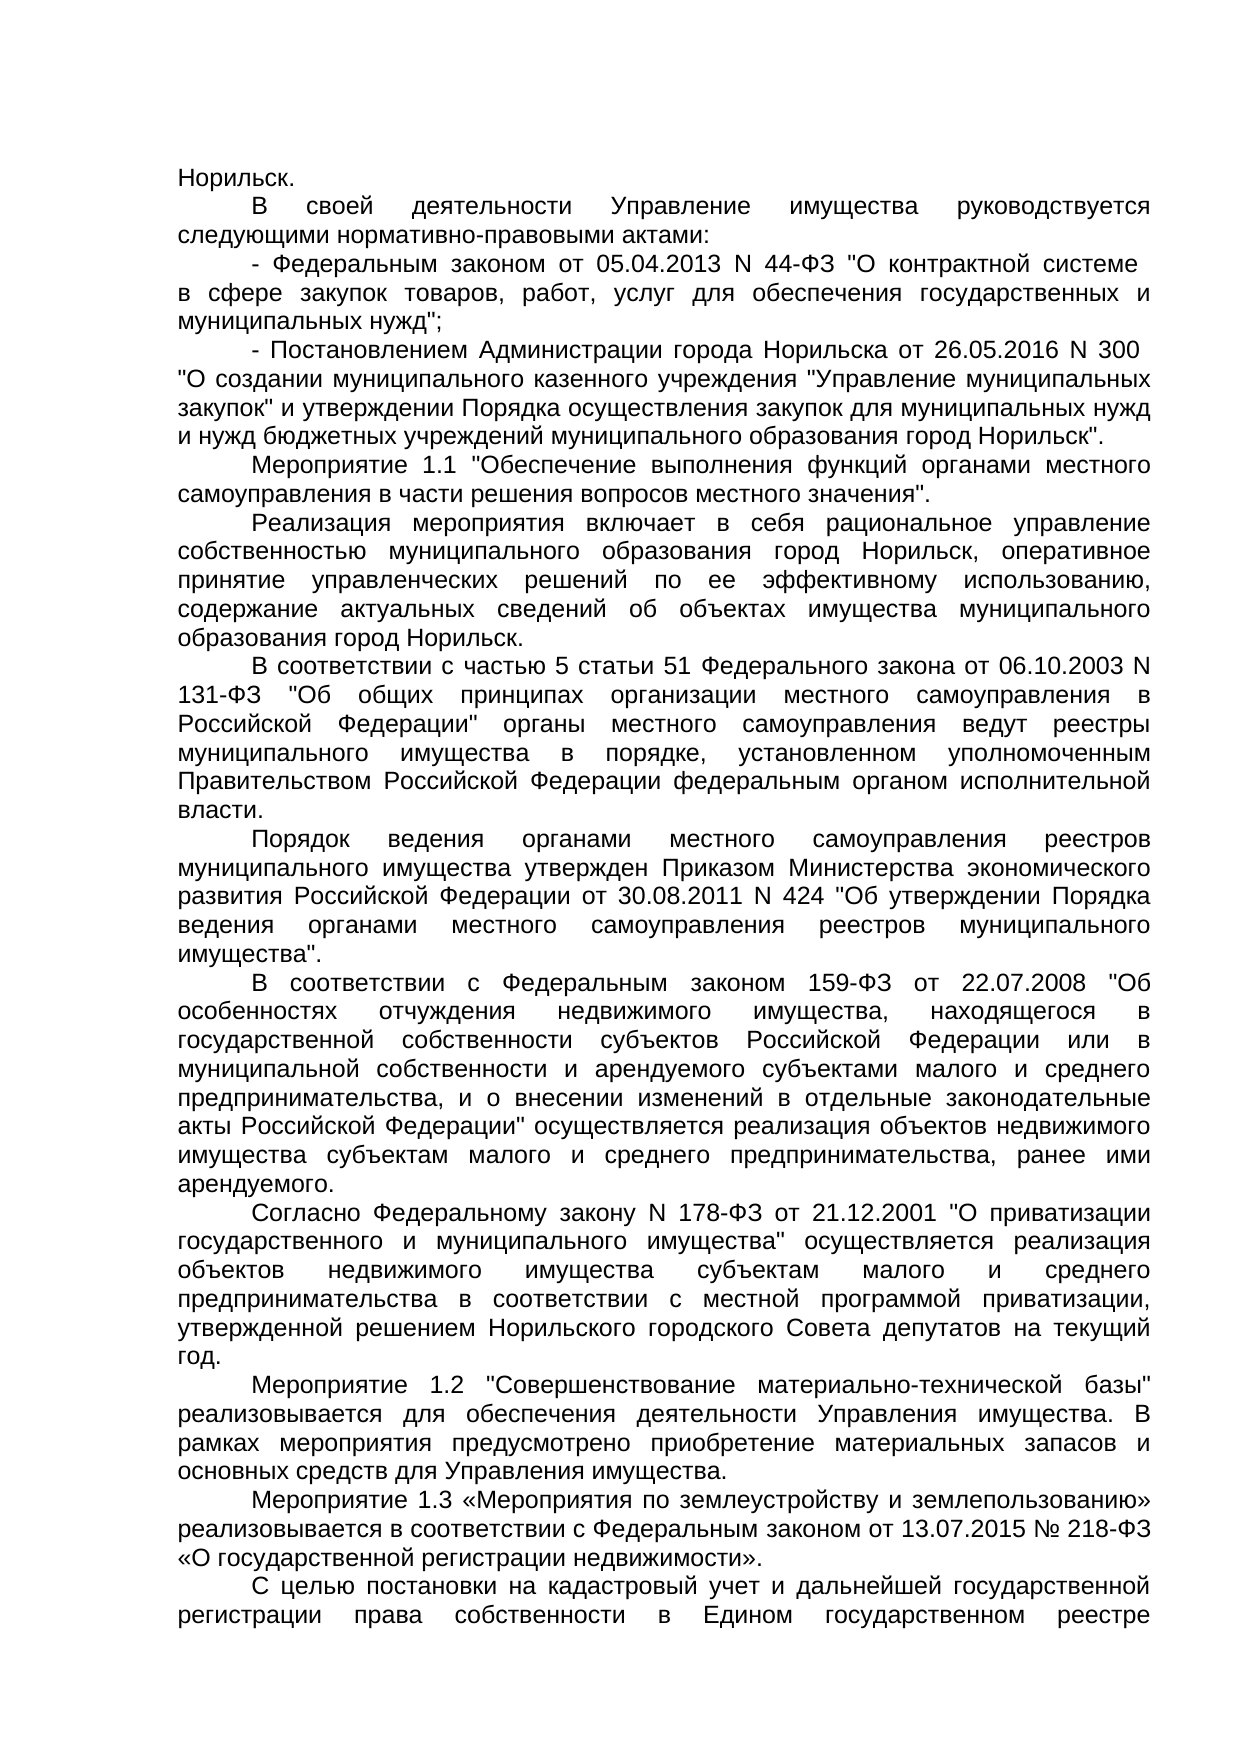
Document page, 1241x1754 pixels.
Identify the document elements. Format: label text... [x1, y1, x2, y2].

text - Федеральным законом от 05.04.2013 N 44-ФЗ "О контрактной системе в сфере закупок товаров, работ, услуг для обеспечения государственных и муниципальных нужд"; [177, 249, 1152, 335]
text В своей деятельности Управление имущества руководствуется следующими нормативно-правовыми актами: [177, 191, 1152, 249]
text В соответствии с Федеральным законом 159-ФЗ от 22.07.2008 "Об особенностях отчуждения недвижимого имущества, находящегося в государственной собственности субъектов Российской Федерации или в муниципальной собственности и арендуемого субъектами малого и среднего предпринимательства, и о внесении изменений в отдельные законодательные акты Российской Федерации" осуществляется реализация объектов недвижимого имущества субъектам малого и среднего предпринимательства, ранее ими арендуемого. [177, 967, 1152, 1197]
text Реализация мероприятия включает в себя рациональное управление собственностью муниципального образования город Норильск, оперативное принятие управленческих решений по ее эффективному использованию, содержание актуальных сведений об объектах имущества муниципального образования город Норильск. [177, 507, 1152, 651]
text Порядок ведения органами местного самоуправления реестров муниципального имущества утвержден Приказом Министерства экономического развития Российской Федерации от 30.08.2011 N 424 "Об утверждении Порядка ведения органами местного самоуправления реестров муниципального имущества". [177, 824, 1152, 967]
text Согласно Федеральному закону N 178-ФЗ от 21.12.2001 "О приватизации государственного и муниципального имущества" осуществляется реализация объектов недвижимого имущества субъектам малого и среднего предпринимательства в соответствии с местной программой приватизации, утвержденной решением Норильского городского Совета депутатов на текущий год. [177, 1197, 1152, 1370]
text В соответствии с частью 5 статьи 51 Федерального закона от 06.10.2003 N 131-ФЗ "Об общих принципах организации местного самоуправления в Российской Федерации" органы местного самоуправления ведут реестры муниципального имущества в порядке, установленном уполномоченным Правительством Российской Федерации федеральным органом исполнительной власти. [177, 651, 1152, 824]
text Мероприятие 1.1 "Обеспечение выполнения функций органами местного самоуправления в части решения вопросов местного значения". [177, 450, 1152, 507]
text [177, 162, 1152, 191]
text Мероприятие 1.2 "Совершенствование материально-технической базы" реализовывается для обеспечения деятельности Управления имущества. В рамках мероприятия предусмотрено приобретение материальных запасов и основных средств для Управления имущества. [177, 1370, 1152, 1485]
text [177, 1571, 1152, 1629]
text Мероприятие 1.3 «Мероприятия по землеустройству и землепользованию» реализовывается в соответствии с Федеральным законом от 13.07.2015 № 218-ФЗ «О государственной регистрации недвижимости». [177, 1485, 1152, 1571]
text - Постановлением Администрации города Норильска от 26.05.2016 N 300 "О создании муниципального казенного учреждения "Управление муниципальных закупок" и утверждении Порядка осуществления закупок для муниципальных нужд и нужд бюджетных учреждений муниципального образования город Норильск". [177, 335, 1152, 450]
